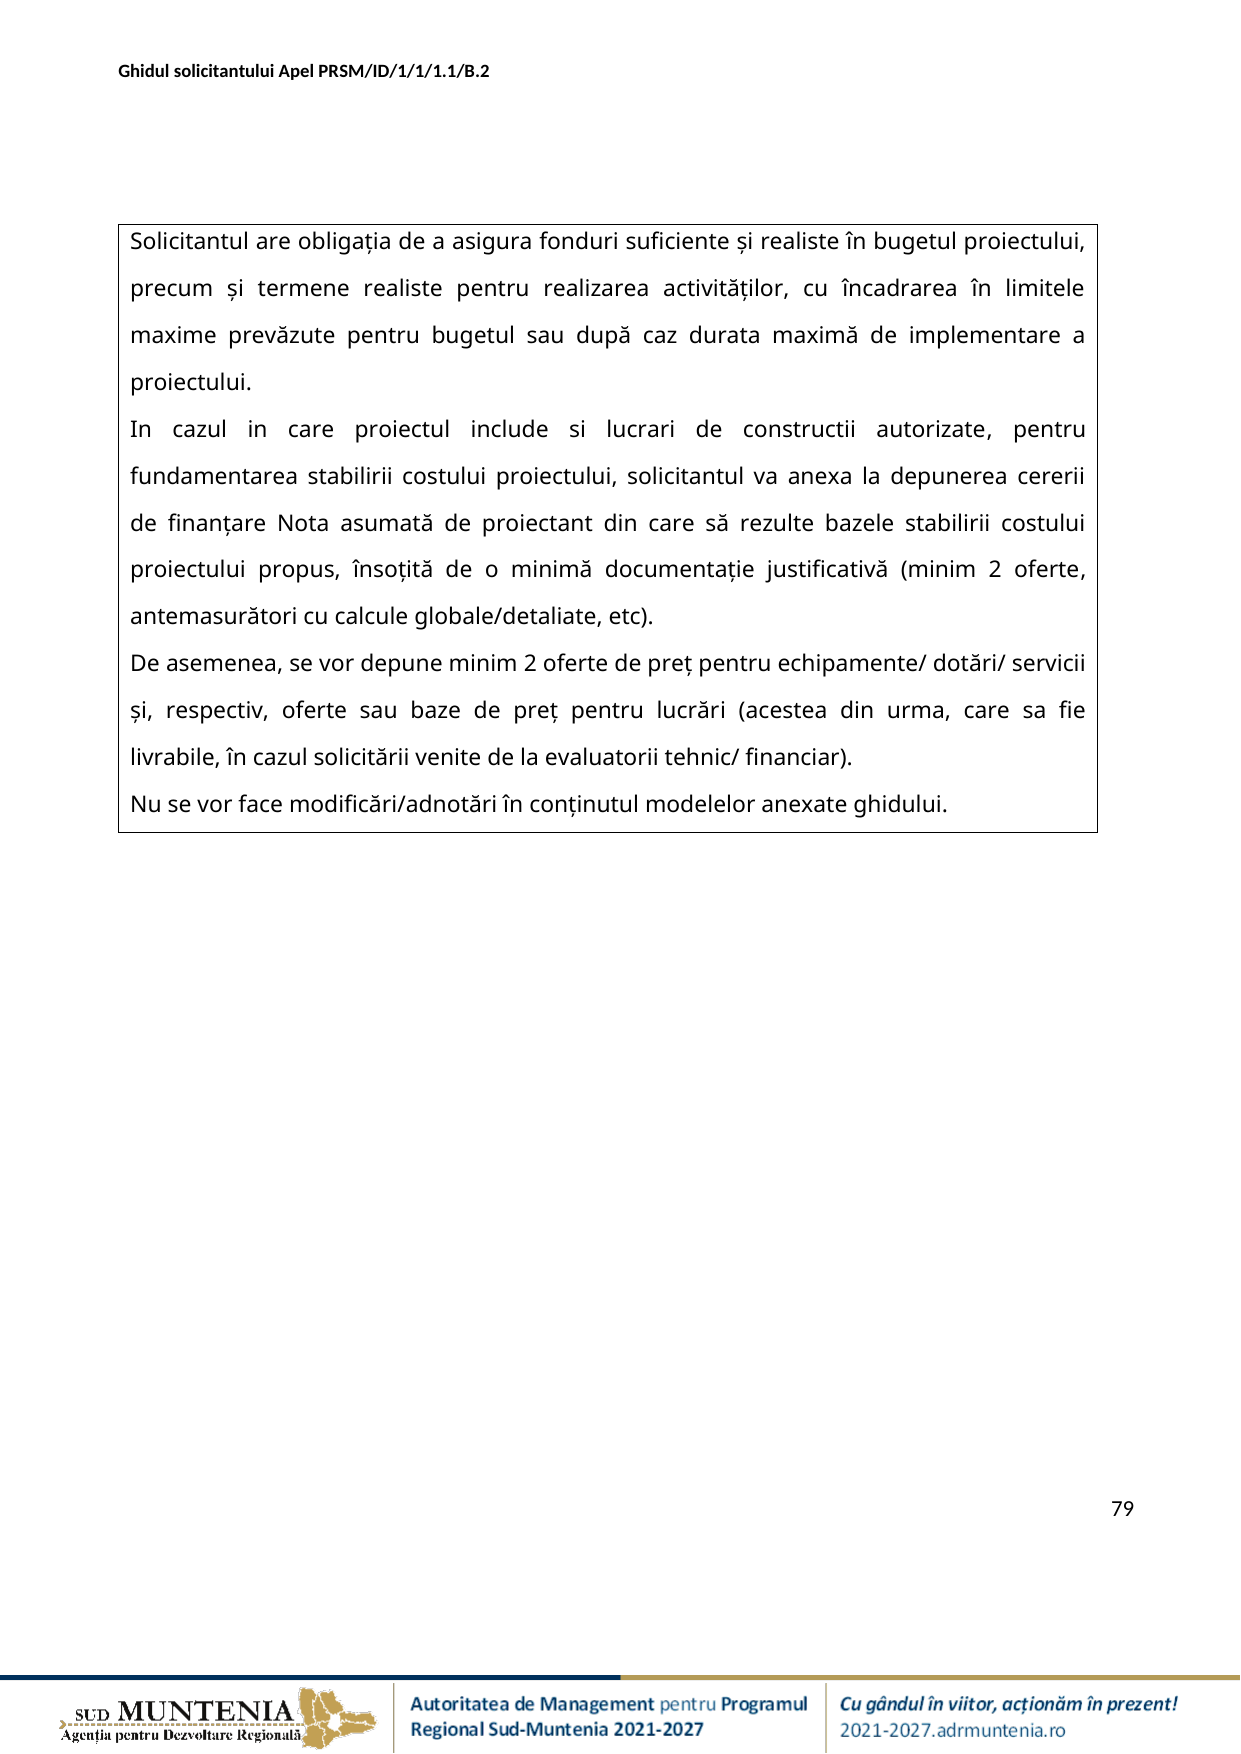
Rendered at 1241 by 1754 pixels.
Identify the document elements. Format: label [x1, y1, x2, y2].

table_header [119, 225, 1097, 832]
picture [0, 1675, 1241, 1754]
